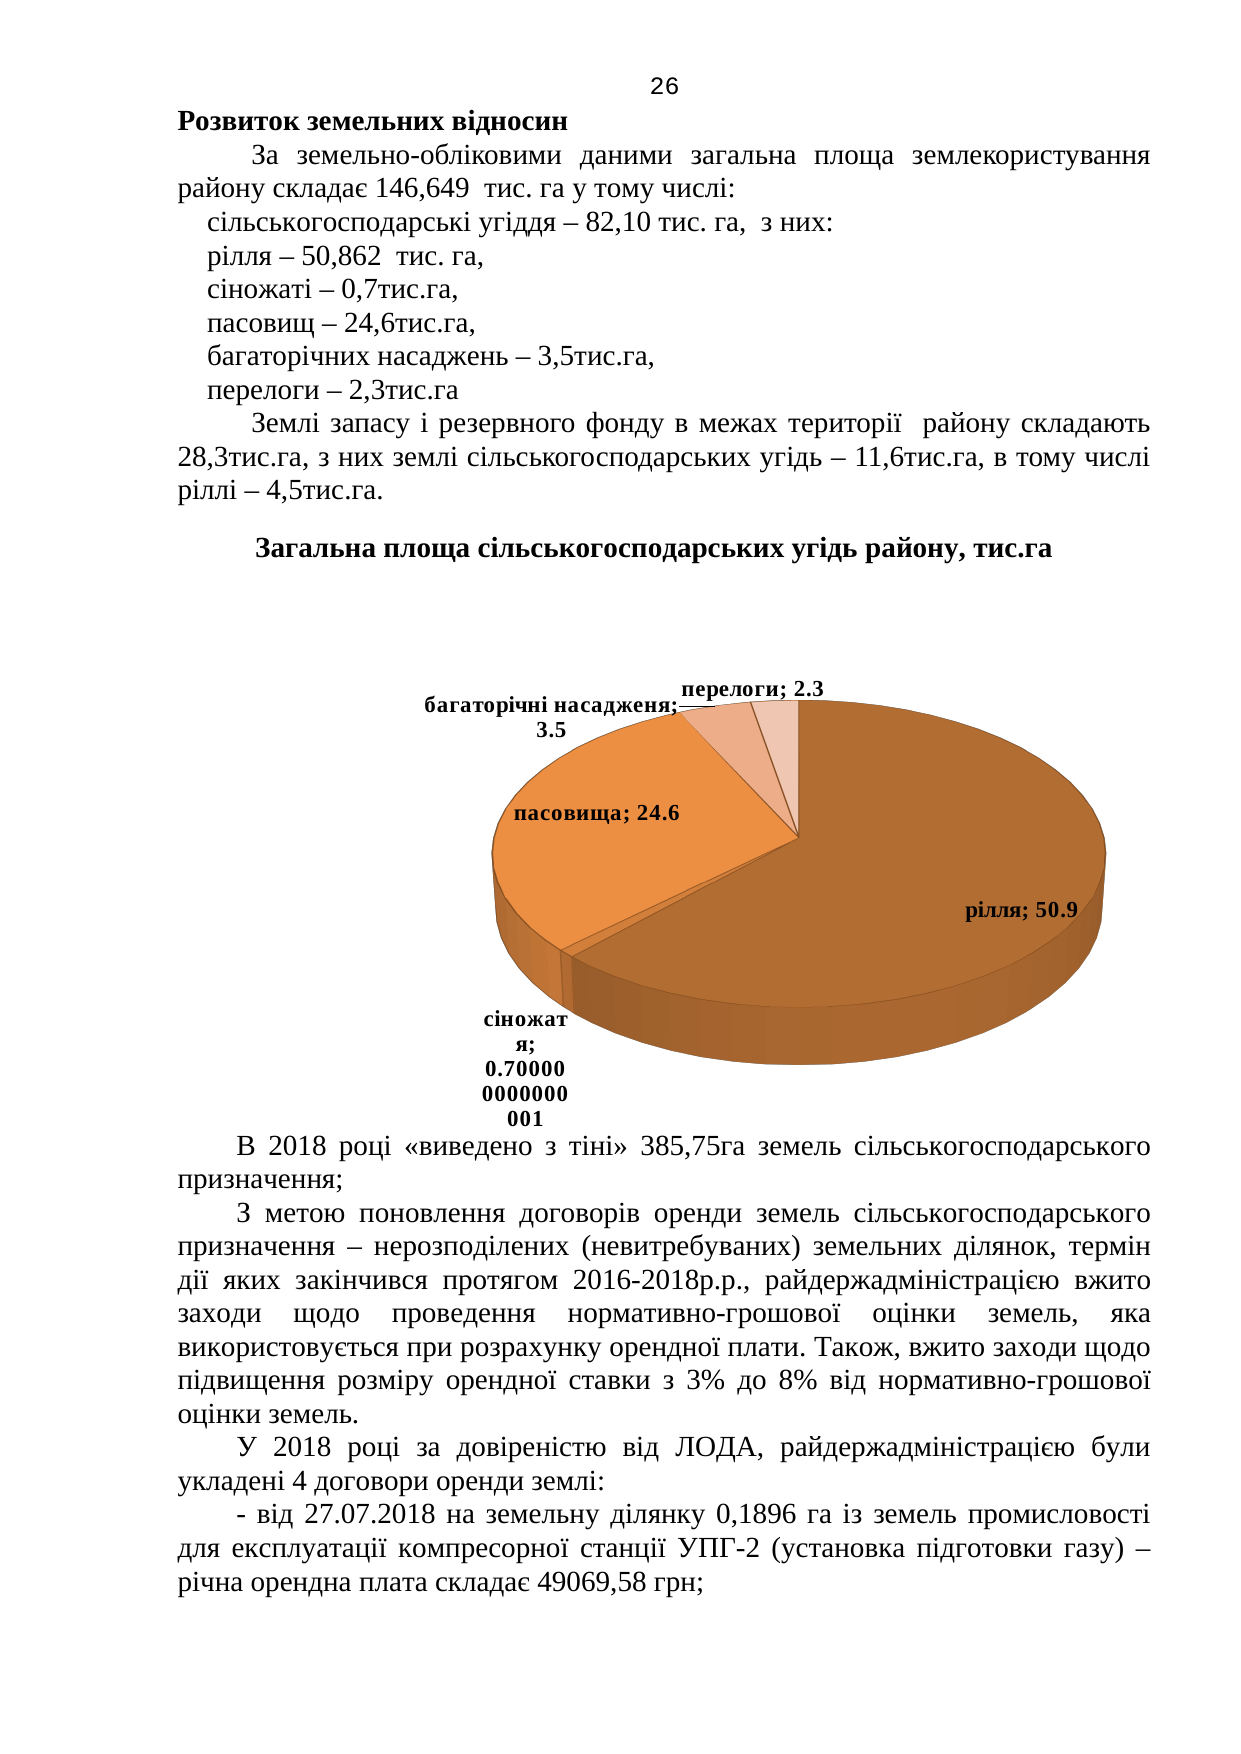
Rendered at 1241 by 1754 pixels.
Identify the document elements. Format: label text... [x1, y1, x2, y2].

list В 2018 році «виведено з тіні» 385,75га земель сільськогосподарського призначення; [177, 1128, 1152, 1195]
text перелоги – 2,3тис.га [207, 372, 1152, 405]
text багаторічних насаджень – 3,5тис.га, [207, 338, 1152, 372]
list У 2018 році за довіреністю від ЛОДА, райдержадміністрацією були укладені 4 договори оренди землі: [177, 1429, 1152, 1497]
text Землі запасу і резервного фонду в межах території району складають 28,3тис.га, з них землі сільськогосподарських угідь – 11,6тис.га, в тому числі ріллі – 4,5тис.га. [177, 405, 1152, 506]
text За земельно-обліковими даними загальна площа землекористування району складає 146,649 тис. га у тому числі: [177, 137, 1152, 204]
text сільськогосподарські угіддя – 82,10 тис. га, з них: [207, 204, 1152, 238]
text пасовищ – 24,6тис.га, [207, 305, 1152, 338]
list З метою поновлення договорів оренди земель сільськогосподарського призначення – нерозподілених (невитребуваних) земельних ділянок, термін дії яких закінчився протягом 2016-2018р.р., райдержадміністрацією вжито заходи щодо проведення нормативно-грошової оцінки земель, яка використовується при розрахунку орендної плати. Також, вжито заходи щодо підвищення розміру орендної ставки з 3% до 8% від нормативно-грошової оцінки земель. [177, 1195, 1152, 1429]
text рілля – 50,862 тис. га, [207, 238, 1152, 271]
text Розвиток земельних відносин [177, 103, 1152, 137]
text сіножаті – 0,7тис.га, [207, 271, 1152, 305]
list - від 27.07.2018 на земельну ділянку 0,1896 га із земель промисловості для експлуатації компресорної станції УПГ-2 (установка підготовки газу) – річна орендна плата складає 49069,58 грн; [177, 1497, 1152, 1597]
